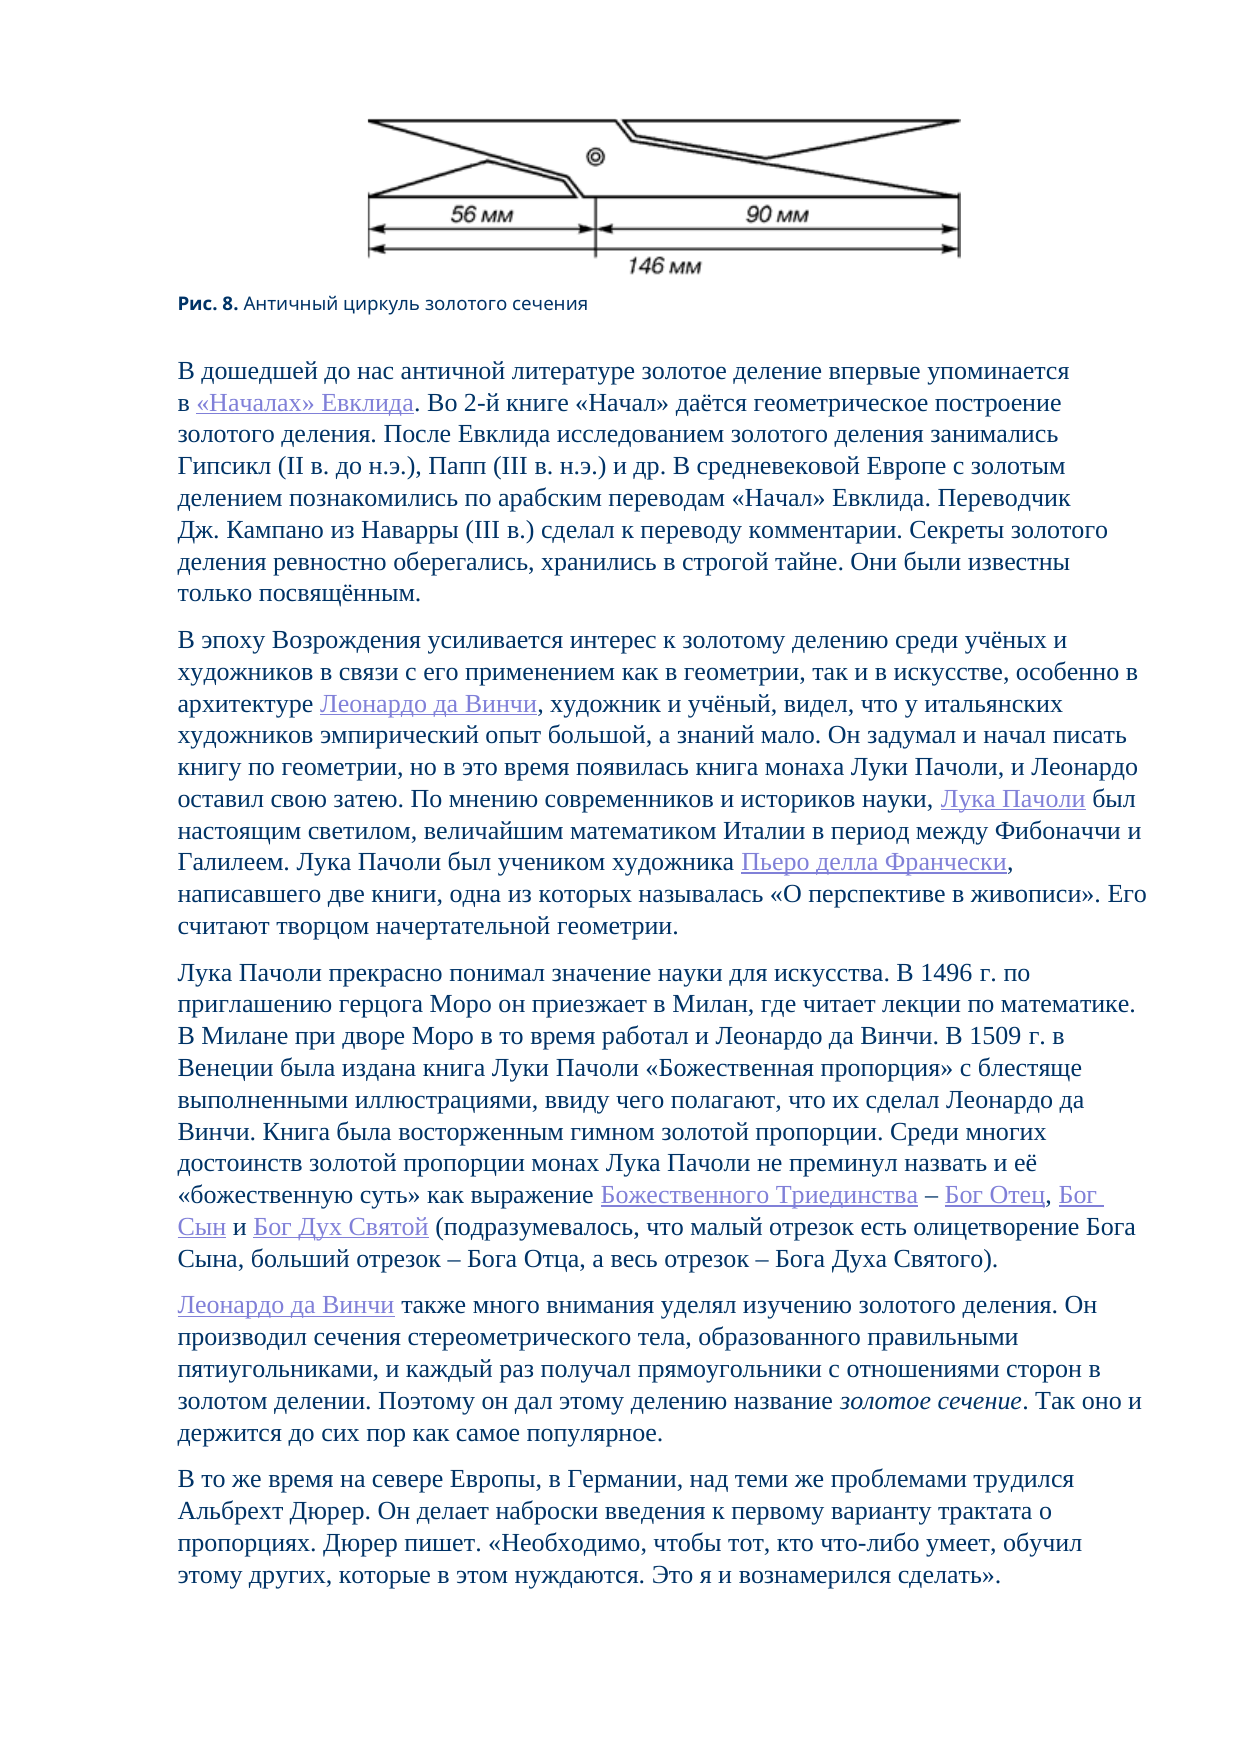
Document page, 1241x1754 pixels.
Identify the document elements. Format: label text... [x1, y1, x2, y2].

text Рис. 8. Античный циркуль золотого сечения [177, 290, 1152, 316]
text В эпоху Возрождения усиливается интерес к золотому делению среди учёных и художников в связи с его применением как в геометрии, так и в искусстве, особенно в архитектуре Леонардо да Винчи, художник и учёный, видел, что у итальянских художников эмпирический опыт большой, а знаний мало. Он задумал и начал писать книгу по геометрии, но в это время появилась книга монаха Луки Пачоли, и Леонардо оставил свою затею. По мнению современников и историков науки, Лука Пачоли был настоящим светилом, величайшим математиком Италии в период между Фибоначчи и Галилеем. Лука Пачоли был учеником художника Пьеро делла Франчески, написавшего две книги, одна из которых называлась «О перспективе в живописи». Его считают творцом начертательной геометрии. [177, 622, 1152, 940]
text В дошедшей до нас античной литературе золотое деление впервые упоминается в «Началах» Евклида. Во 2-й книге «Начал» даётся геометрическое построение золотого деления. После Евклида исследованием золотого деления занимались Гипсикл (II в. до н.э.), Папп (III в. н.э.) и др. В средневековой Европе с золотым делением познакомились по арабским переводам «Начал» Евклида. Переводчик Дж. Кампано из Наварры (III в.) сделал к переводу комментарии. Секреты золотого деления ревностно оберегались, хранились в строгой тайне. Они были известны только посвящённым. [177, 353, 1152, 607]
text В то же время на севере Европы, в Германии, над теми же проблемами трудился Альбрехт Дюрер. Он делает наброски введения к первому варианту трактата о пропорциях. Дюрер пишет. «Необходимо, чтобы тот, кто что-либо умеет, обучил этому других, которые в этом нуждаются. Это я и вознамерился сделать». [177, 1462, 1152, 1589]
picture [367, 118, 961, 276]
text Лука Пачоли прекрасно понимал значение науки для искусства. В 1496 г. по приглашению герцога Моро он приезжает в Милан, где читает лекции по математике. В Милане при дворе Моро в то время работал и Леонардо да Винчи. В 1509 г. в Венеции была издана книга Луки Пачоли «Божественная пропорция» с блестяще выполненными иллюстрациями, ввиду чего полагают, что их сделал Леонардо да Винчи. Книга была восторженным гимном золотой пропорции. Среди многих достоинств золотой пропорции монах Лука Пачоли не преминул назвать и её «божественную суть» как выражение Божественного Триединства – Бог Отец, Бог Сын и Бог Дух Святой (подразумевалось, что малый отрезок есть олицетворение Бога Сына, больший отрезок – Бога Отца, а весь отрезок – Бога Духа Святого). [177, 955, 1152, 1273]
text Леонардо да Винчи также много внимания уделял изучению золотого деления. Он производил сечения стереометрического тела, образованного правильными пятиугольниками, и каждый раз получал прямоугольники с отношениями сторон в золотом делении. Поэтому он дал этому делению название золотое сечение. Так оно и держится до сих пор как самое популярное. [177, 1288, 1152, 1447]
